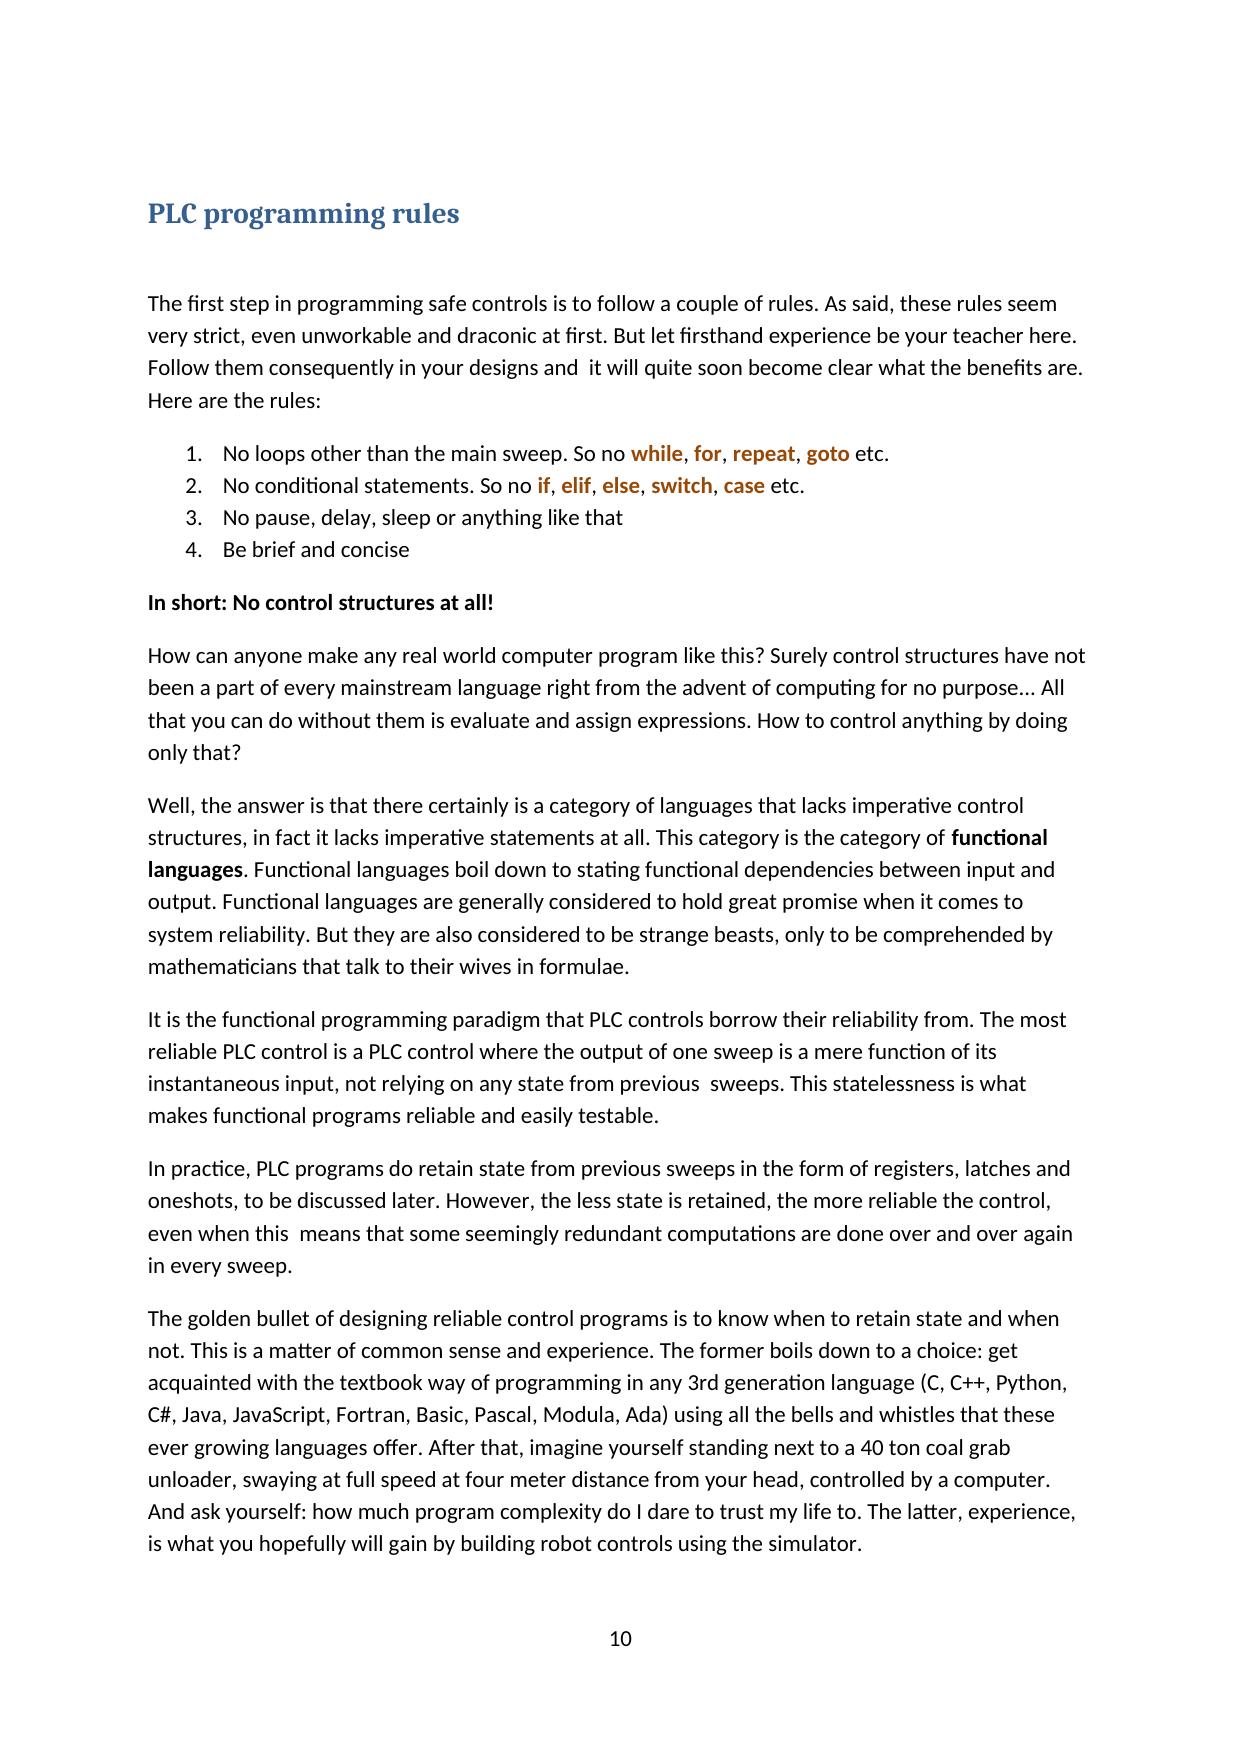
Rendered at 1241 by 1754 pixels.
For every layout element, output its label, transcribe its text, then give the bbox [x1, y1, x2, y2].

text How can anyone make any real world computer program like this? Surely control structures have not been a part of every mainstream language right from the advent of computing for no purpose... All that you can do without them is evaluate and assign expressions. How to control anything by doing only that? [148, 641, 1093, 766]
list No pause, delay, sleep or anything like that [185, 503, 1093, 531]
text The first step in programming safe controls is to follow a couple of rules. As said, these rules seem very strict, even unworkable and draconic at first. But let firsthand experience be your teacher here. Follow them consequently in your designs and it will quite soon become clear what the benefits are. Here are the rules: [148, 289, 1093, 414]
text Well, the answer is that there certainly is a category of languages that lacks imperative control structures, in fact it lacks imperative statements at all. This category is the category of functional languages. Functional languages boil down to stating functional dependencies between input and output. Functional languages are generally considered to hold great promise when it comes to system reliability. But they are also considered to be strange beasts, only to be comprehended by mathematicians that talk to their wives in formulae. [148, 791, 1093, 980]
text In short: No control structures at all! [148, 588, 1093, 616]
list No conditional statements. So no if, elif, else, switch, case etc. [185, 471, 1093, 499]
text It is the functional programming paradigm that PLC controls borrow their reliability from. The most reliable PLC control is a PLC control where the output of one sweep is a mere function of its instantaneous input, not relying on any state from previous sweeps. This statelessness is what makes functional programs reliable and easily testable. [148, 1005, 1093, 1129]
list No loops other than the main sweep. So no while, for, repeat, goto etc. [185, 439, 1093, 467]
text The golden bullet of designing reliable control programs is to know when to retain state and when not. This is a matter of common sense and experience. The former boils down to a choice: get acquainted with the textbook way of programming in any 3rd generation language (C, C++, Python, C#, Java, JavaScript, Fortran, Basic, Pascal, Modula, Ada) using all the bells and whistles that these ever growing languages offer. After that, imagine yourself standing next to a 40 ton coal grab unloader, swaying at full speed at four meter distance from your head, controlled by a computer. And ask yourself: how much program complexity do I dare to trust my life to. The latter, experience, is what you hopefully will gain by building robot controls using the simulator. [148, 1304, 1093, 1557]
subtitle PLC programming rules [148, 198, 1093, 231]
text In practice, PLC programs do retain state from previous sweeps in the form of registers, latches and oneshots, to be discussed later. However, the less state is retained, the more reliable the control, even when this means that some seemingly redundant computations are done over and over again in every sweep. [148, 1154, 1093, 1279]
list Be brief and concise [185, 535, 1093, 563]
